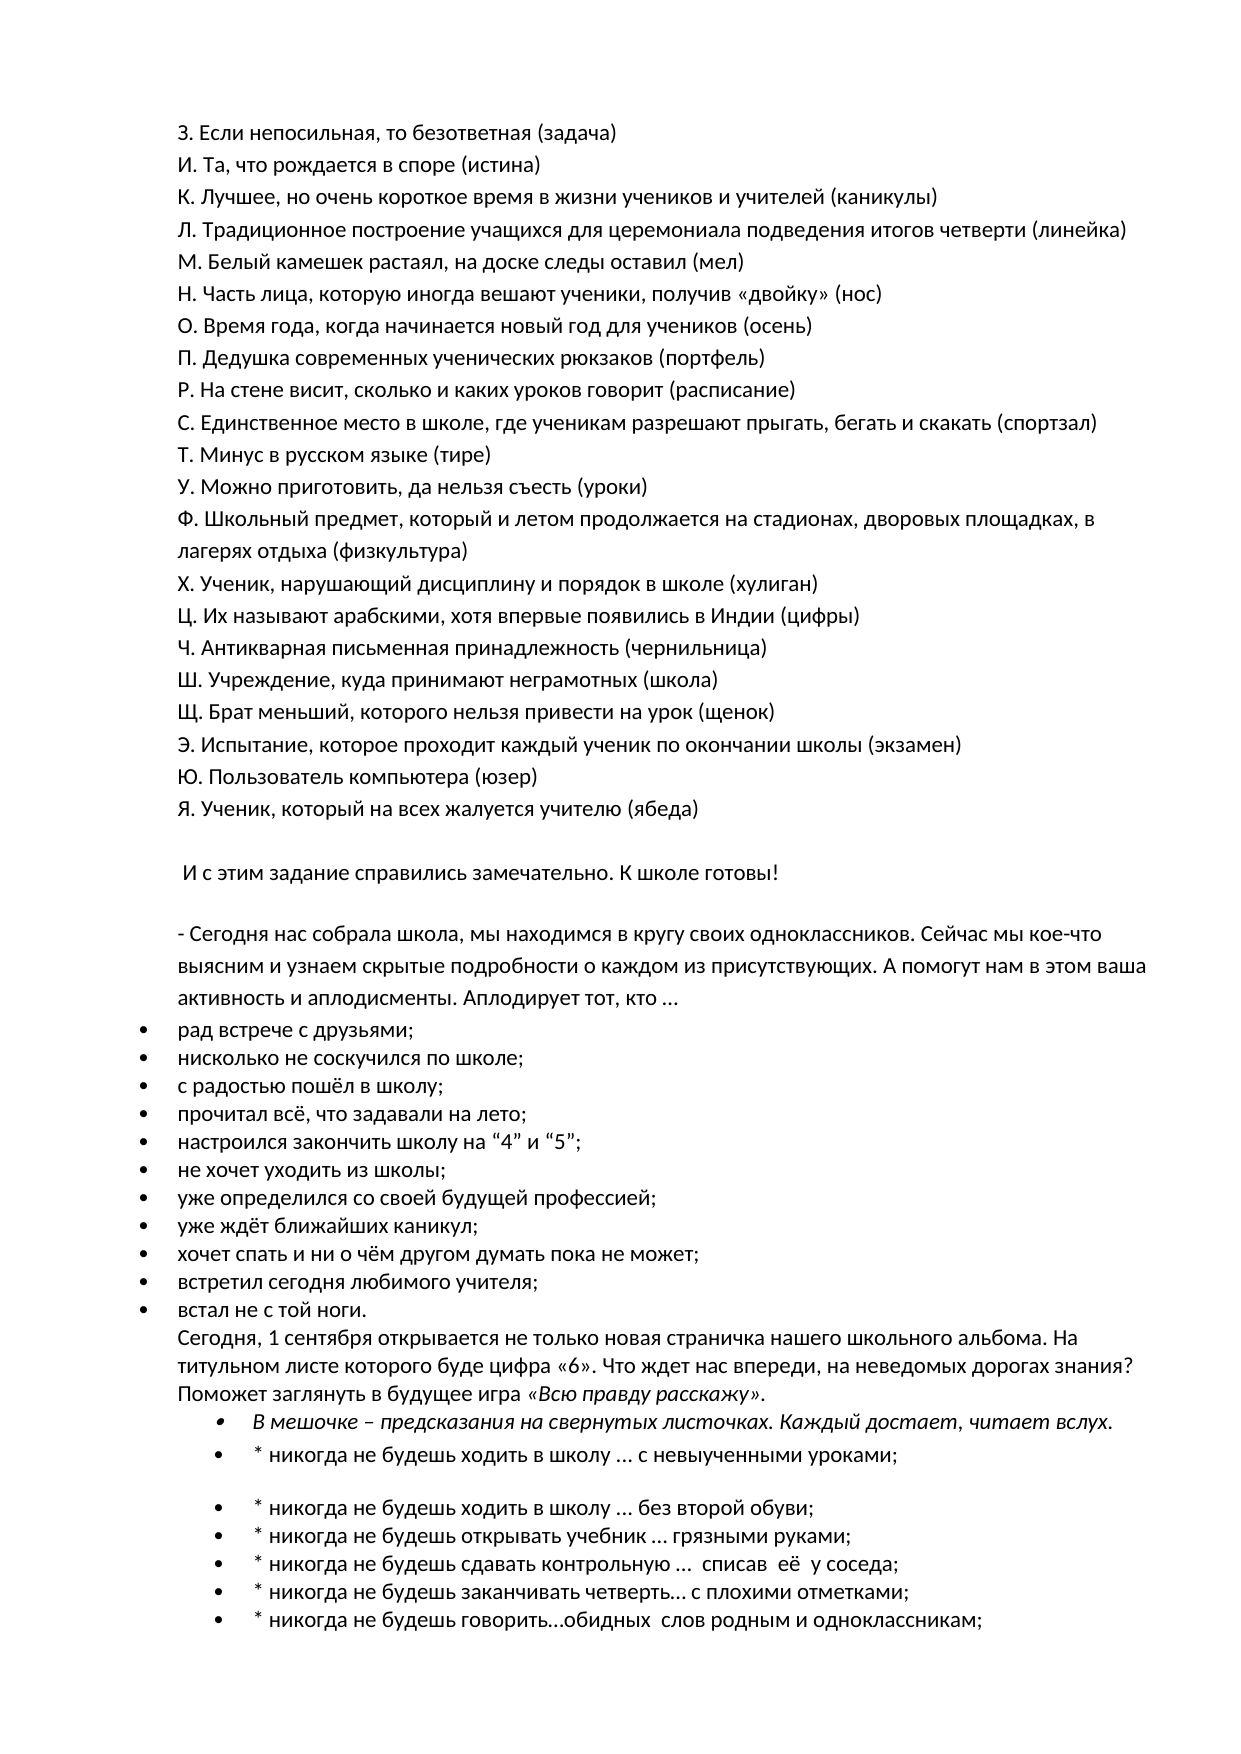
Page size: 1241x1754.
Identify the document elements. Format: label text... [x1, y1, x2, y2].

text Н. Часть лица, которую иногда вешают ученики, получив «двойку» (нос) [177, 279, 1152, 307]
list уже ждёт ближайших каникул; [140, 1211, 1152, 1239]
text И с этим задание справились замечательно. К школе готовы! [177, 858, 1152, 886]
text Ф. Школьный предмет, который и летом продолжается на стадионах, дворовых площадках, в лагерях отдыха (физкультура) [177, 504, 1152, 564]
list уже определился со своей будущей профессией; [140, 1183, 1152, 1211]
text К. Лучшее, но очень короткое время в жизни учеников и учителей (каникулы) [177, 182, 1152, 211]
list встретил сегодня любимого учителя; [140, 1267, 1152, 1295]
list * никогда не будешь сдавать контрольную … списав её у соседа; [215, 1549, 1152, 1577]
text Ю. Пользователь компьютера (юзер) [177, 762, 1152, 790]
list с радостью пошёл в школу; [140, 1071, 1152, 1099]
text Сегодня, 1 сентября открывается не только новая страничка нашего школьного альбома. На титульном листе которого буде цифра «6». Что ждет нас впереди, на неведомых дорогах знания? Поможет заглянуть в будущее игра «Всю правду расскажу». [177, 1323, 1152, 1407]
list прочитал всё, что задавали на лето; [140, 1099, 1152, 1127]
text Ш. Учреждение, куда принимают неграмотных (школа) [177, 665, 1152, 693]
list * никогда не будешь ходить в школу ... без второй обуви; [215, 1493, 1082, 1521]
text У. Можно приготовить, да нельзя съесть (уроки) [177, 472, 1152, 500]
list рад встрече с друзьями; [140, 1015, 1152, 1043]
text Р. На стене висит, сколько и каких уроков говорит (расписание) [177, 376, 1152, 404]
list * никогда не будешь ходить в школу ... с невыученными уроками; [215, 1440, 1152, 1468]
text Л. Традиционное построение учащихся для церемониала подведения итогов четверти (линейка) [177, 215, 1152, 243]
text Щ. Брат меньший, которого нельзя привести на урок (щенок) [177, 697, 1152, 726]
text Х. Ученик, нарушающий дисциплину и порядок в школе (хулиган) [177, 569, 1152, 597]
text Я. Ученик, который на всех жалуется учителю (ябеда) [177, 794, 1152, 822]
text Ц. Их называют арабскими, хотя впервые появились в Индии (цифры) [177, 601, 1152, 629]
list В мешочке – предсказания на свернутых листочках. Каждый достает, читает вслух. [215, 1407, 1152, 1436]
text Ч. Антикварная письменная принадлежность (чернильница) [177, 633, 1152, 661]
text М. Белый камешек растаял, на доске следы оставил (мел) [177, 247, 1152, 275]
list * никогда не будешь говорить…обидных слов родным и одноклассникам; [215, 1605, 1152, 1633]
text И. Та, что рождается в споре (истина) [177, 150, 1152, 178]
list * никогда не будешь открывать учебник … грязными руками; [215, 1521, 1082, 1549]
list настроился закончить школу на “4” и “5”; [140, 1127, 1152, 1155]
list хочет спать и ни о чём другом думать пока не может; [140, 1239, 1152, 1267]
text - Сегодня нас собрала школа, мы находимся в кругу своих одноклассников. Сейчас мы кое-что выясним и узнаем скрытые подробности о каждом из присутствующих. А помогут нам в этом ваша активность и аплодисменты. Аплодирует тот, кто … [177, 919, 1152, 1011]
list нисколько не соскучился по школе; [140, 1043, 1152, 1071]
text Т. Минус в русском языке (тире) [177, 440, 1152, 468]
text П. Дедушка современных ученических рюкзаков (портфель) [177, 343, 1152, 371]
text О. Время года, когда начинается новый год для учеников (осень) [177, 311, 1152, 339]
text З. Если непосильная, то безответная (задача) [177, 118, 1152, 146]
text С. Единственное место в школе, где ученикам разрешают прыгать, бегать и скакать (спортзал) [177, 408, 1152, 436]
list * никогда не будешь заканчивать четверть… с плохими отметками; [215, 1577, 1152, 1605]
text Э. Испытание, которое проходит каждый ученик по окончании школы (экзамен) [177, 730, 1152, 758]
list не хочет уходить из школы; [140, 1155, 1152, 1183]
list встал не с той ноги. [140, 1295, 1152, 1323]
